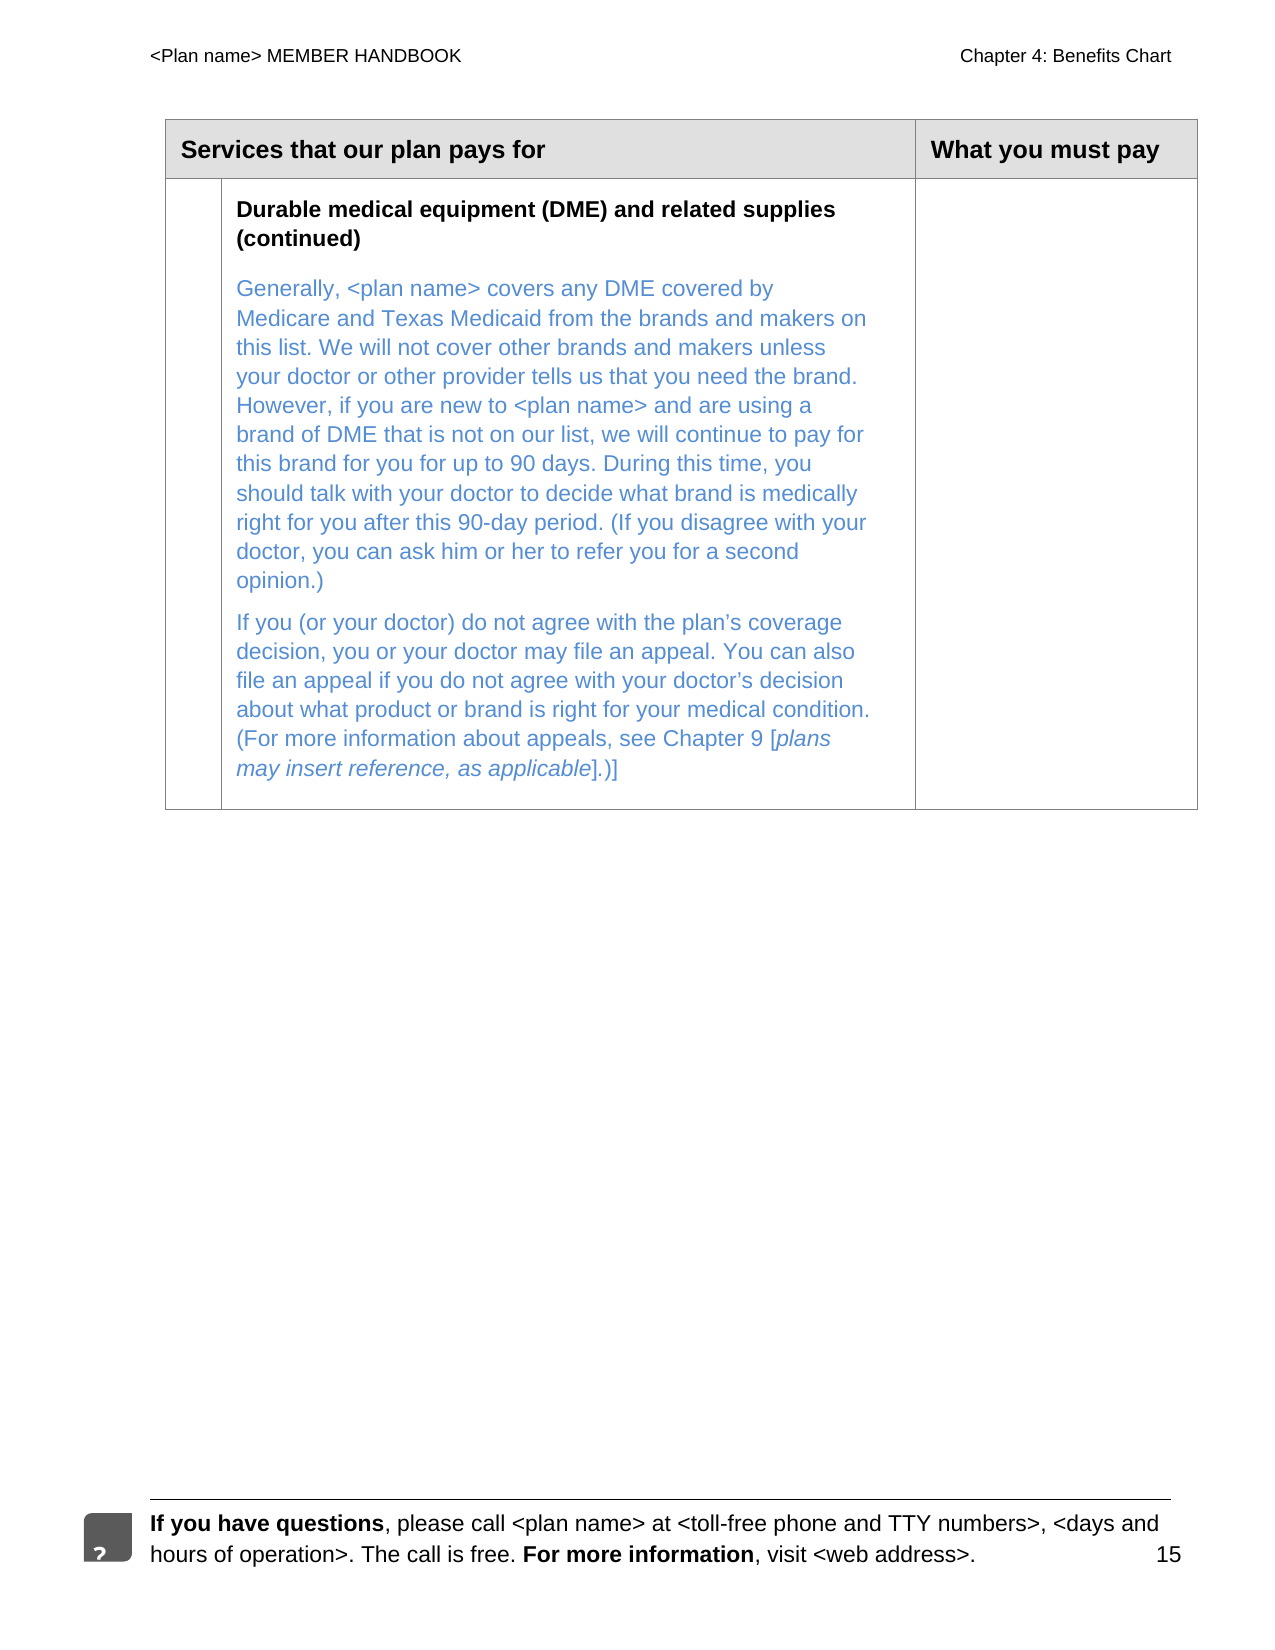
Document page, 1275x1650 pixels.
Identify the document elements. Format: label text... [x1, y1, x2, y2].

table_cell Durable medical equipment (DME) and related supplies (continued) Generally, <plan name> covers any DME covered by Medicare and Texas Medicaid from the brands and makers on this list. We will not cover other brands and makers unless your doctor or other provider tells us that you need the brand. However, if you are new to <plan name> and are using a brand of DME that is not on our list, we will continue to pay for this brand for you for up to 90 days. During this time, you should talk with your doctor to decide what brand is medically right for you after this 90-day period. (If you disagree with your doctor, you can ask him or her to refer you for a second opinion.) If you (or your doctor) do not agree with the plan’s coverage decision, you or your doctor may file an appeal. You can also file an appeal if you do not agree with your doctor’s decision about what product or brand is right for your medical condition. (For more information about appeals, see Chapter 9 [plans may insert reference, as applicable].)] [222, 179, 915, 809]
table_header What you must pay [916, 120, 1197, 178]
table_header Services that our plan pays for [166, 120, 915, 178]
table_cell [916, 179, 1197, 809]
table_cell [166, 179, 221, 809]
